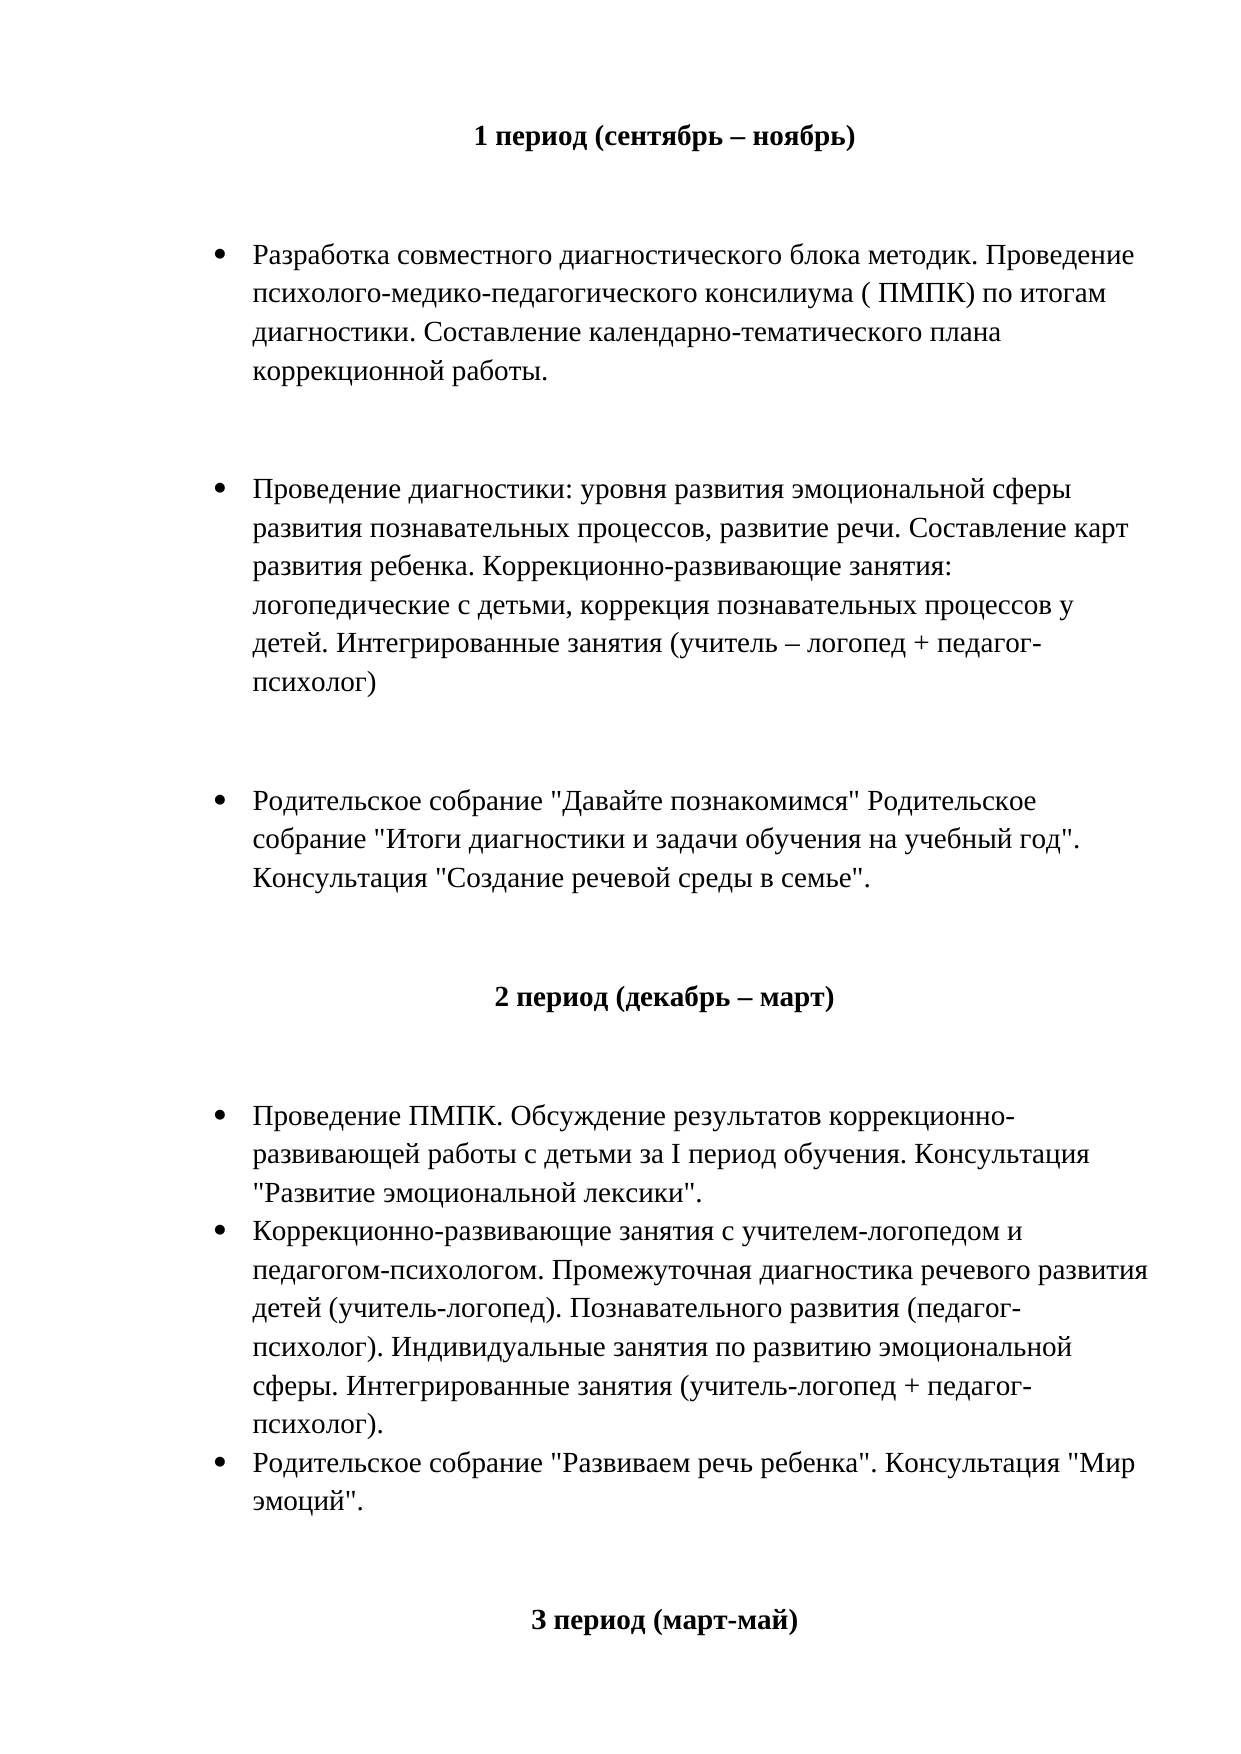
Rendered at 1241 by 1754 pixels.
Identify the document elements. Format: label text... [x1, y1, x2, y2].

list Проведение ПМПК. Обсуждение результатов коррекционно-развивающей работы с детьми за I период обучения. Консультация "Развитие эмоциональной лексики". [215, 1098, 1152, 1208]
list Родительское собрание "Развиваем речь ребенка". Консультация "Мир эмоций". [215, 1445, 1152, 1517]
list Проведение диагностики: уровня развития эмоциональной сферы развития познавательных процессов, развитие речи. Составление карт развития ребенка. Коррекционно-развивающие занятия: логопедические с детьми, коррекция познавательных процессов у детей. Интегрированные занятия (учитель – логопед + педагог-психолог) [215, 471, 1152, 698]
text 2 период (декабрь – март) [177, 979, 1152, 1012]
list Родительское собрание "Давайте познакомимся" Родительское собрание "Итоги диагностики и задачи обучения на учебный год". Консультация "Создание речевой среды в семье". [215, 783, 1152, 894]
text 1 период (сентябрь – ноябрь) [177, 118, 1152, 152]
text З период (март-май) [177, 1602, 1152, 1636]
list Разработка совместного диагностического блока методик. Проведение психолого-медико-педагогического консилиума ( ПМПК) по итогам диагностики. Составление календарно-тематического плана коррекционной работы. [215, 237, 1152, 386]
list Коррекционно-развивающие занятия с учителем-логопедом и педагогом-психологом. Промежуточная диагностика речевого развития детей (учитель-логопед). Познавательного развития (педагог-психолог). Индивидуальные занятия по развитию эмоциональной сферы. Интегрированные занятия (учитель-логопед + педагог-психолог). [215, 1213, 1152, 1440]
